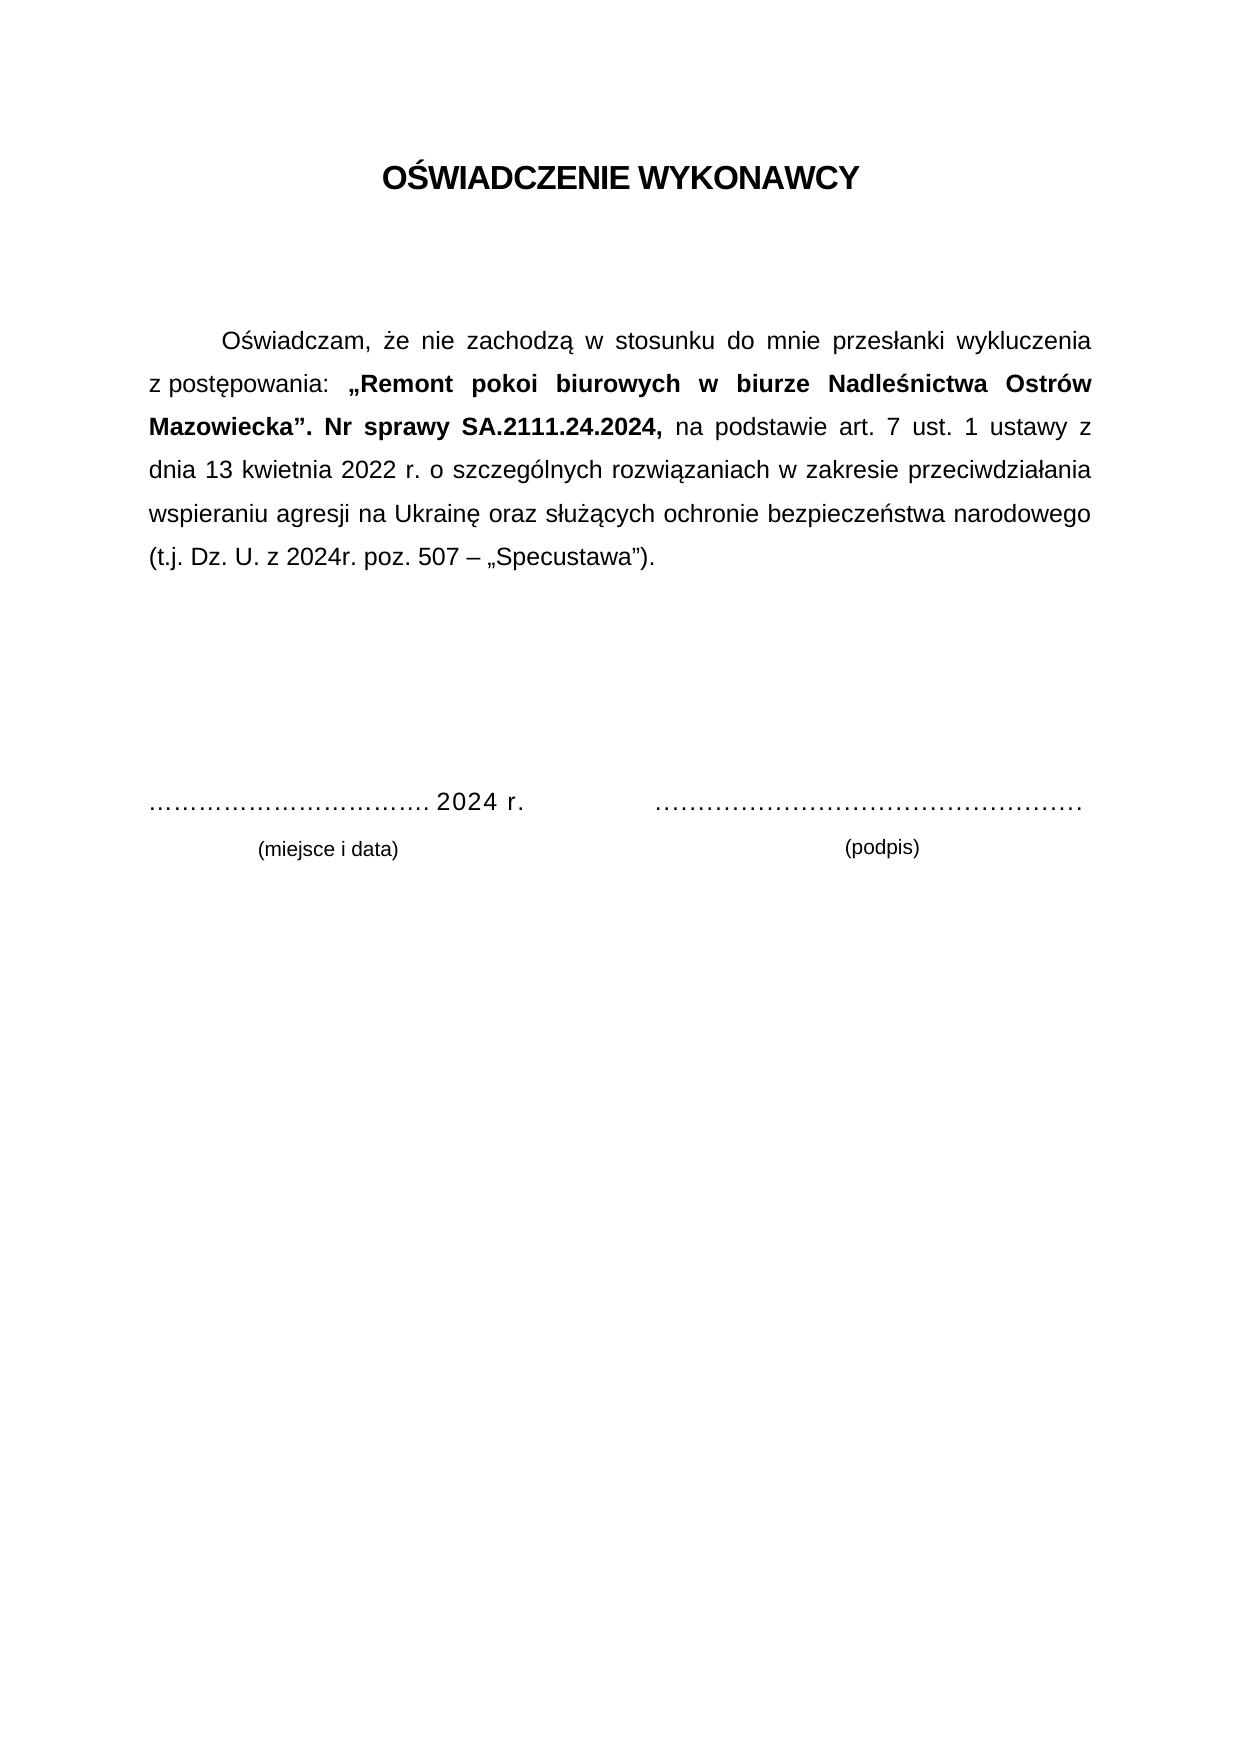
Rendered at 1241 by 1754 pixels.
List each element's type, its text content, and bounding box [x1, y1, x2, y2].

text OŚWIADCZENIE WYKONAWCY [150, 158, 1093, 196]
text Oświadczam, że nie zachodzą w stosunku do mnie przesłanki wykluczenia z postępowania: „Remont pokoi biurowych w biurze Nadleśnictwa Ostrów Mazowiecka”. Nr sprawy SA.2111.24.2024, na podstawie art. 7 ust. 1 ustawy z dnia 13 kwietnia 2022 r. o szczególnych rozwiązaniach w zakresie przeciwdziałania wspieraniu agresji na Ukrainę oraz służących ochronie bezpieczeństwa narodowego (t.j. Dz. U. z 2024r. poz. 507 – „Specustawa”). [149, 326, 1093, 570]
text ……………………………. 2024 r. .................................................. [148, 787, 1093, 816]
